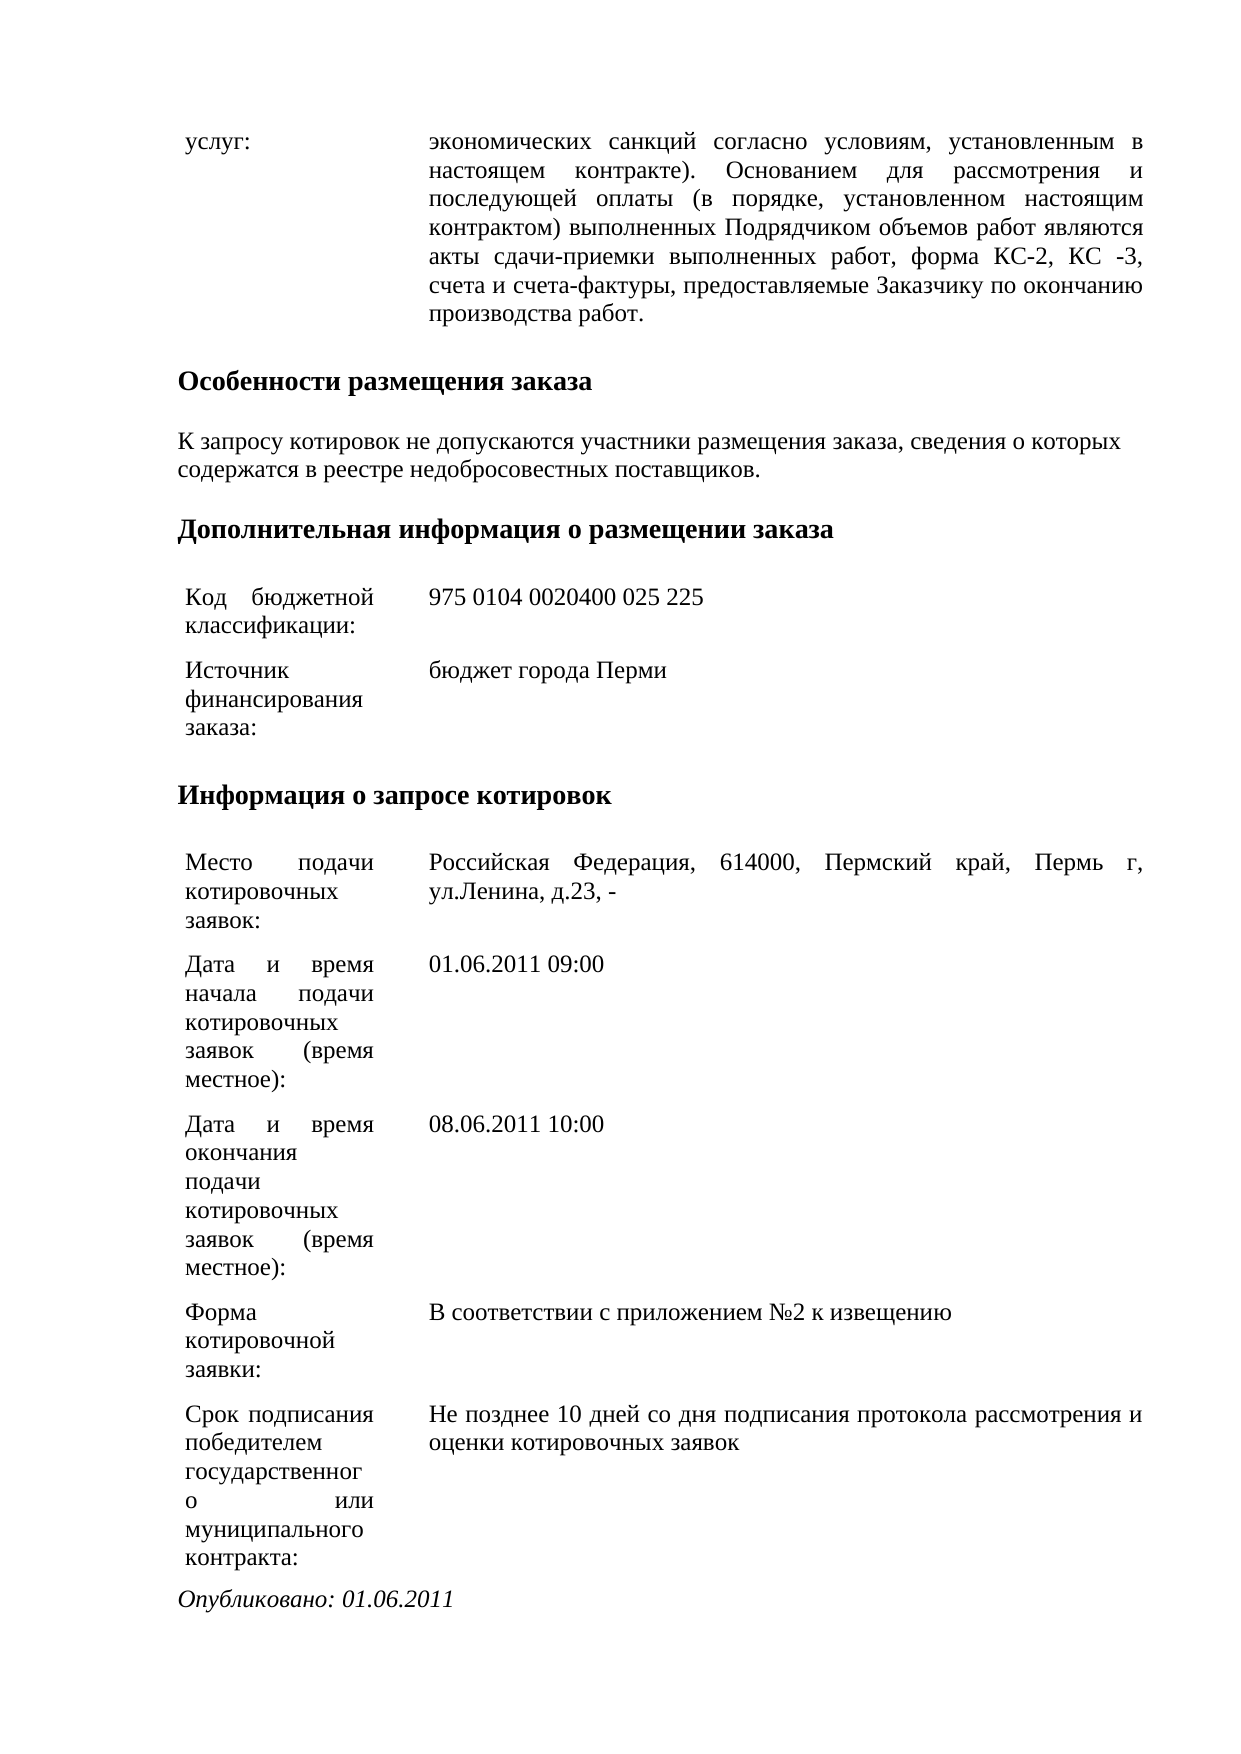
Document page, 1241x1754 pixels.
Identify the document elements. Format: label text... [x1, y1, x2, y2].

table_header Российская Федерация, 614000, Пермский край, Пермь г, ул.Ленина, д.23, - [421, 840, 1152, 942]
table_cell Форма котировочной заявки: [177, 1289, 421, 1391]
table_cell Срок подписания победителем государственного или муниципального контракта: [177, 1391, 421, 1584]
table_header Код бюджетной классификации: [177, 574, 421, 647]
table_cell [177, 118, 421, 335]
table_cell Дата и время окончания подачи котировочных заявок (время местное): [177, 1101, 421, 1289]
table_cell 01.06.2011 09:00 [421, 942, 1152, 1101]
text Дополнительная информация о размещении заказа [177, 512, 1152, 545]
text Особенности размещения заказа [177, 364, 1152, 397]
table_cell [421, 118, 1152, 335]
table_cell 08.06.2011 10:00 [421, 1101, 1152, 1289]
text Опубликовано: 01.06.2011 [177, 1584, 1152, 1613]
table_header 975 0104 0020400 025 225 [421, 574, 1152, 647]
text К запросу котировок не допускаются участники размещения заказа, сведения о которых содержатся в реестре недобросовестных поставщиков. [177, 426, 1152, 483]
table_cell Источник финансирования заказа: [177, 647, 421, 749]
table_cell В соответствии с приложением №2 к извещению [421, 1289, 1152, 1391]
table_header Место подачи котировочных заявок: [177, 840, 421, 942]
text Информация о запросе котировок [177, 778, 1152, 811]
table_cell Дата и время начала подачи котировочных заявок (время местное): [177, 942, 421, 1101]
table_cell бюджет города Перми [421, 647, 1152, 749]
table_cell Не позднее 10 дней со дня подписания протокола рассмотрения и оценки котировочных заявок [421, 1391, 1152, 1584]
